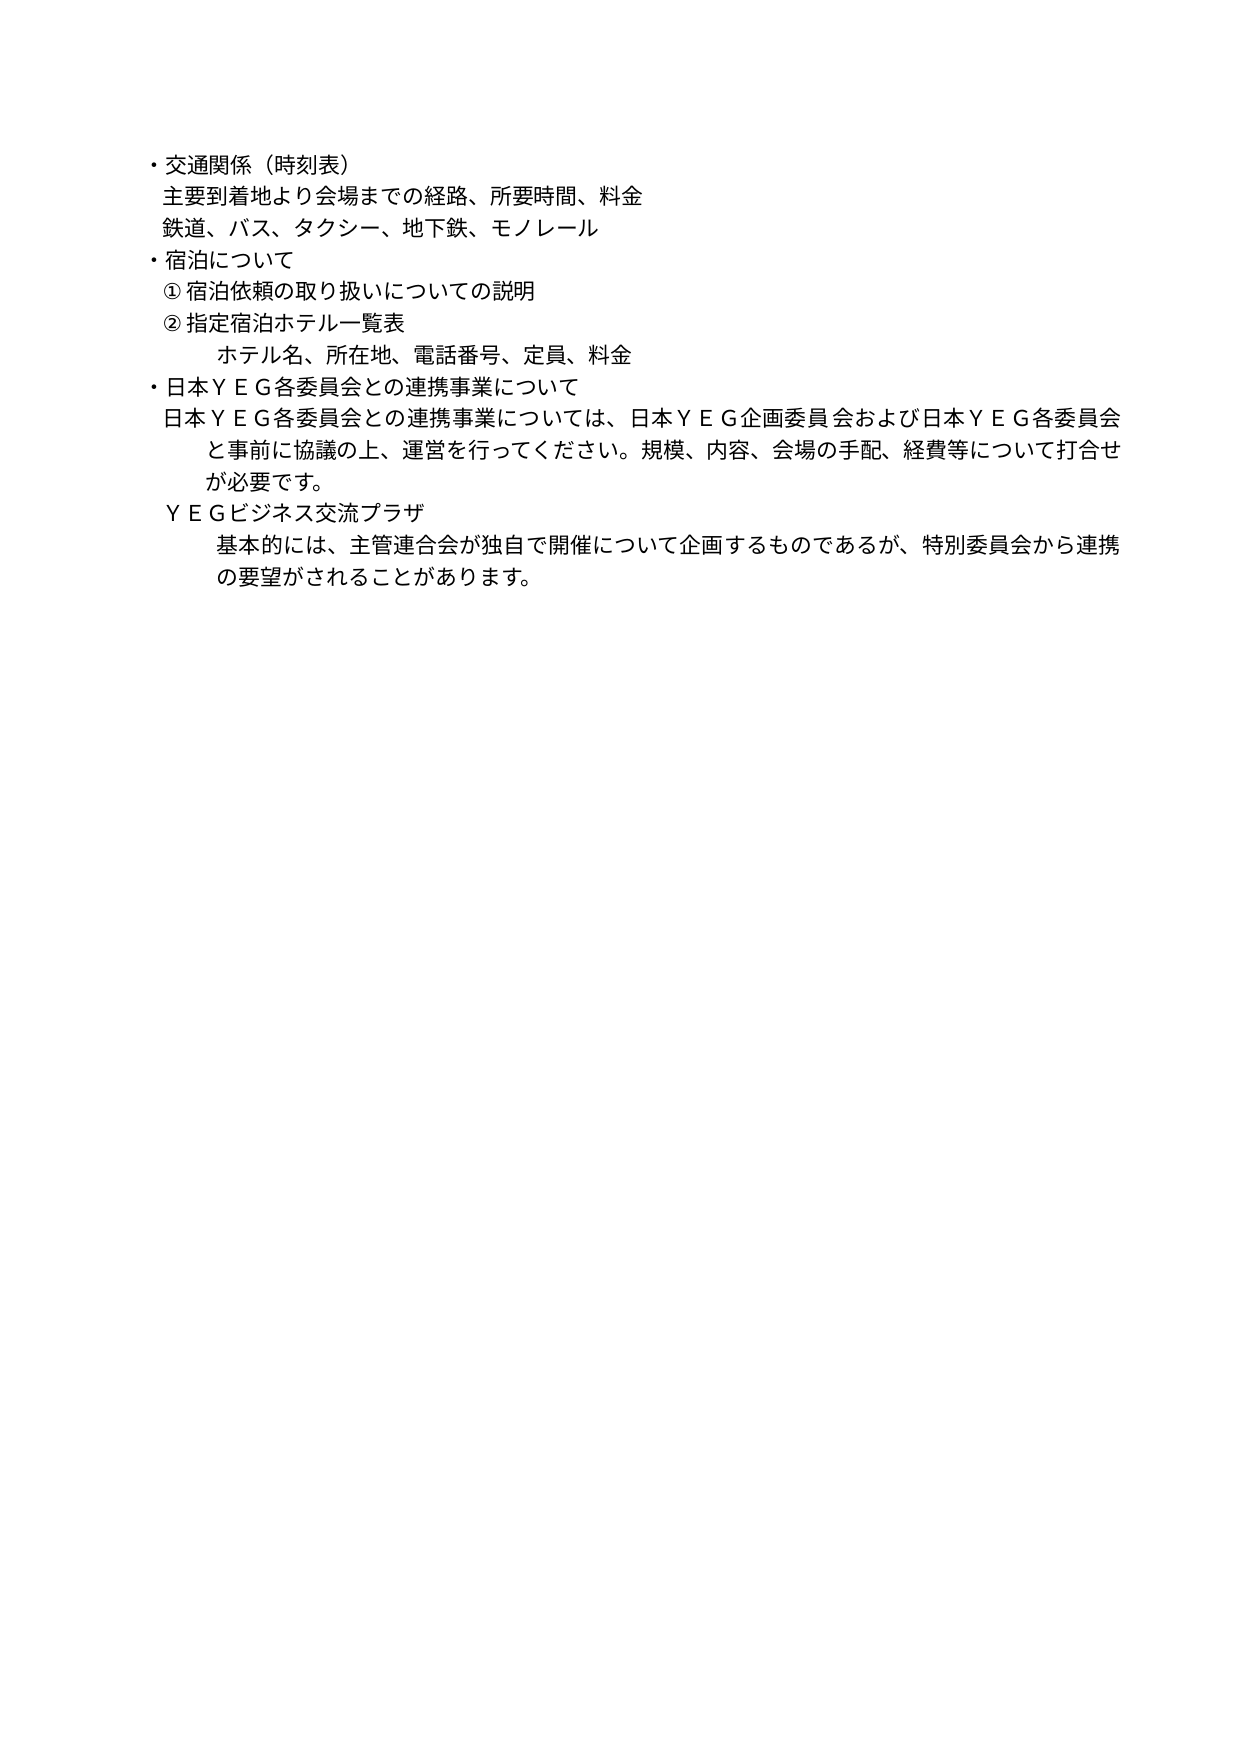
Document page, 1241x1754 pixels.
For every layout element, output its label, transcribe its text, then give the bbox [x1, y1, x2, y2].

text ・日本ＹＥＧ各委員会との連携事業について [118, 369, 1122, 401]
text ・宿泊について [118, 243, 1122, 274]
text 基本的には、主管連合会が独自で開催について企画するものであるが、特別委員会から連携の要望がされることがあります。 [217, 528, 1122, 591]
text 日本ＹＥＧ各委員会との連携事業については、日本ＹＥＧ企画委員会および日本ＹＥＧ各委員会と事前に協議の上、運営を行ってください。規模、内容、会場の手配、経費等について打合せが必要です。 [162, 401, 1122, 496]
text 鉄道、バス、タクシー、地下鉄、モノレール [162, 211, 1122, 243]
text ・交通関係（時刻表） [118, 148, 1122, 179]
text 主要到着地より会場までの経路、所要時間、料金 [162, 179, 1122, 211]
text ホテル名、所在地、電話番号、定員、料金 [217, 338, 1122, 369]
text ＹＥＧビジネス交流プラザ [162, 496, 1122, 528]
text ②指定宿泊ホテル一覧表 [162, 306, 1122, 338]
text ①宿泊依頼の取り扱いについての説明 [162, 274, 1122, 306]
